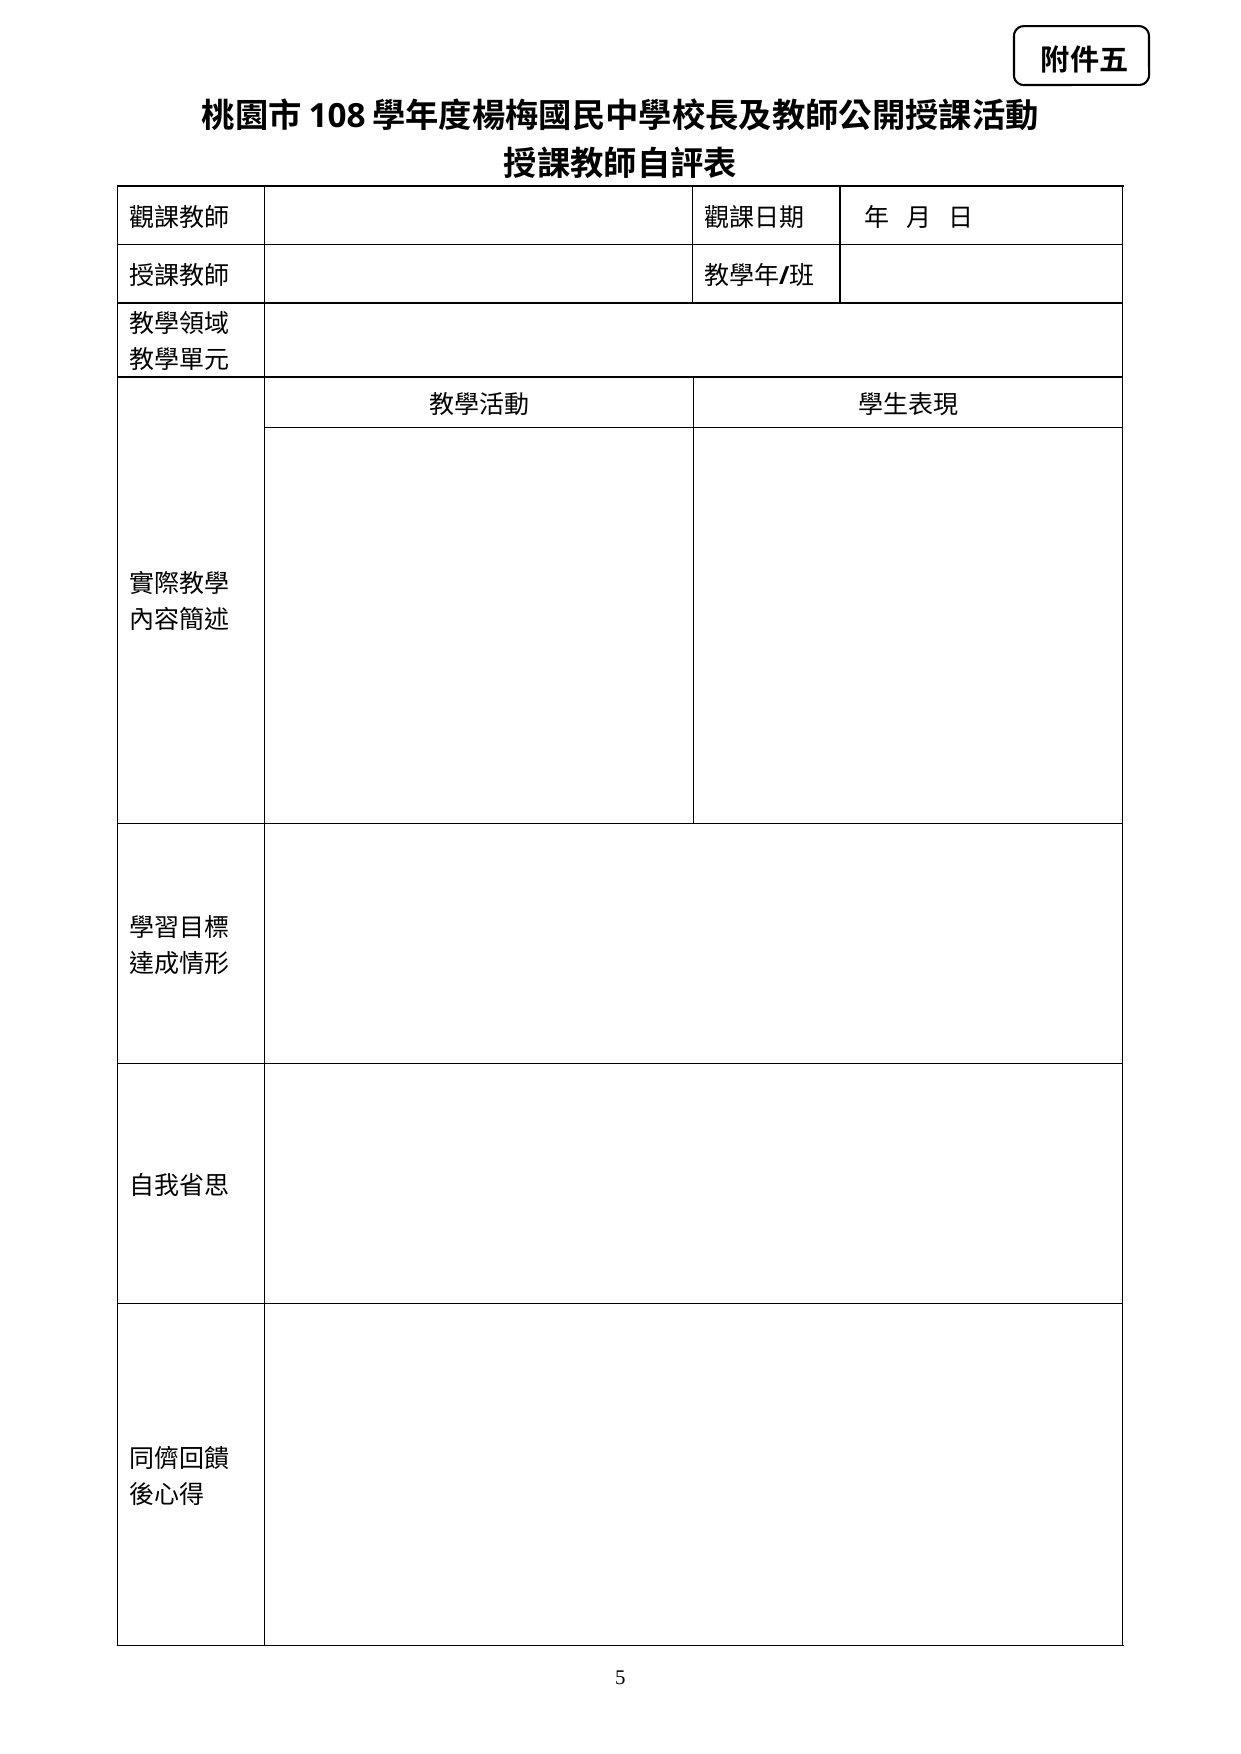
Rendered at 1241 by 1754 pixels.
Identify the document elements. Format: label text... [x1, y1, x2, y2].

table_cell [265, 1064, 1122, 1302]
table_cell 授課教師 [118, 245, 264, 302]
text 授課教師自評表 [89, 137, 1152, 185]
table_cell 同儕回饋 後心得 [118, 1304, 264, 1645]
table_cell [265, 245, 692, 302]
table_header 觀課日期 [693, 187, 839, 244]
table_cell [265, 1304, 1122, 1645]
table_cell 教學領域 教學單元 [118, 304, 264, 376]
table_cell [694, 428, 1122, 822]
table_cell [265, 428, 693, 822]
text 桃園市108學年度楊梅國民中學校長及教師公開授課活動 [89, 89, 1152, 137]
table_header 年 月 日 [841, 187, 1122, 244]
table_cell 自我省思 [118, 1064, 264, 1302]
table_cell 實際教學 內容簡述 [118, 378, 264, 822]
table_cell 教學年/班 [693, 245, 839, 302]
table_cell 教學活動 [265, 378, 693, 427]
table_cell [265, 304, 1122, 376]
table_cell 學習目標 達成情形 [118, 824, 264, 1062]
table_cell [265, 824, 1122, 1062]
table_cell 學生表現 [694, 378, 1122, 427]
table_header [265, 187, 692, 244]
table_header 觀課教師 [118, 187, 264, 244]
table_cell [841, 245, 1122, 302]
